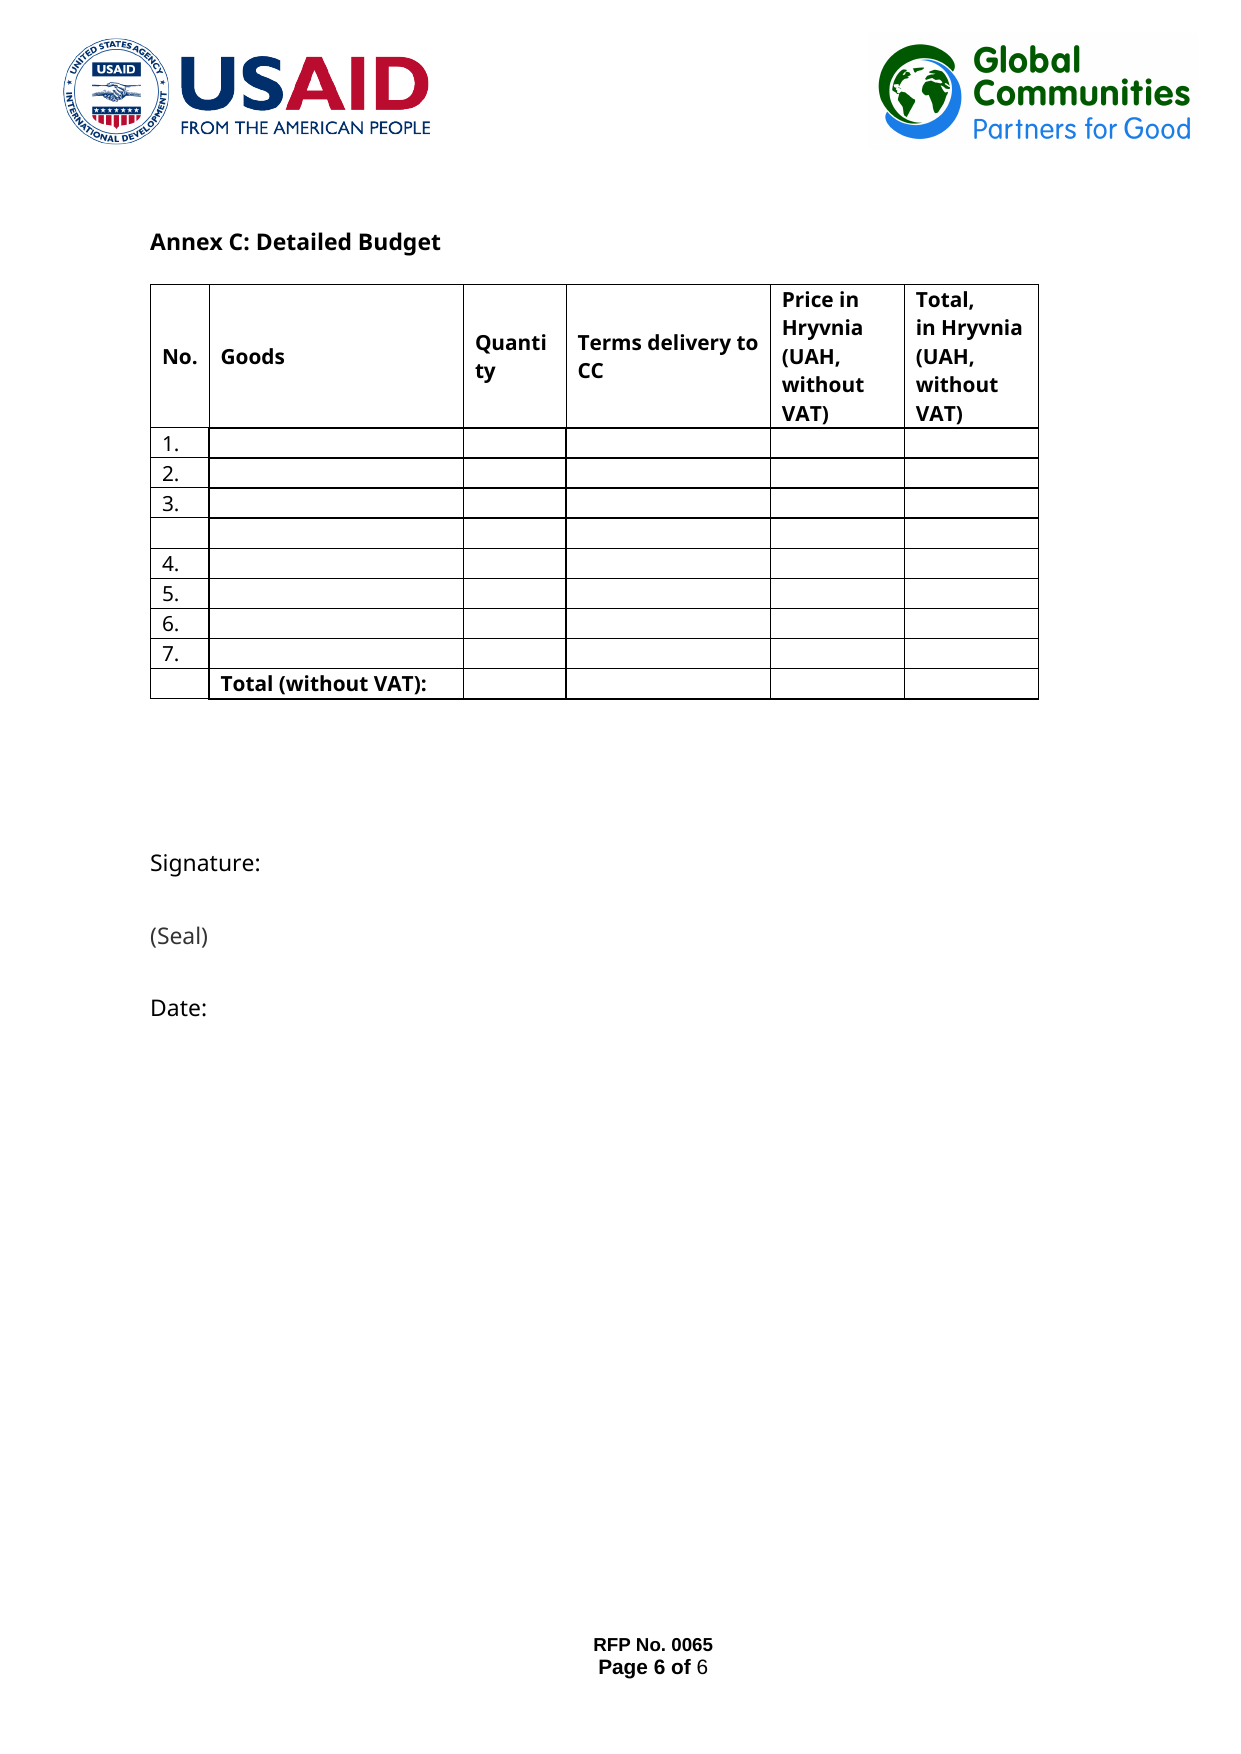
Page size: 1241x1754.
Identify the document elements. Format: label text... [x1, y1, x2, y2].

table_cell [567, 669, 770, 698]
table_cell [464, 519, 565, 547]
table_cell [567, 639, 770, 667]
picture [51, 17, 437, 161]
table_cell Total (without VAT): [210, 669, 463, 698]
table_cell [464, 579, 565, 607]
table_cell [771, 669, 904, 698]
table_cell [771, 459, 904, 487]
table_cell 7. [151, 639, 208, 667]
table_cell [151, 518, 208, 547]
table_cell [771, 489, 904, 517]
table_header Quantity [464, 285, 566, 427]
text (Seal) [150, 919, 1156, 979]
table_cell 4. [151, 549, 208, 577]
table_cell [464, 489, 565, 517]
table_cell [210, 459, 463, 487]
table_cell [567, 489, 770, 517]
table_cell [771, 609, 904, 637]
table_header Price in Hryvnia (UAH, without VAT) [771, 285, 904, 427]
table_cell [771, 639, 904, 667]
text Date: [150, 992, 1156, 1023]
table_cell [210, 609, 463, 637]
table_cell [567, 609, 770, 637]
table_cell [210, 579, 463, 607]
table_cell [905, 519, 1038, 547]
table_cell [905, 579, 1038, 607]
table_cell [464, 429, 565, 457]
table_cell 3. [151, 488, 208, 517]
table_cell [210, 639, 463, 667]
table_cell [210, 549, 463, 577]
table_cell 6. [151, 609, 208, 637]
table_cell [905, 429, 1038, 457]
table_cell [464, 669, 565, 698]
table_cell [464, 639, 565, 667]
picture [867, 33, 1200, 150]
table_cell [905, 459, 1038, 487]
table_cell [567, 459, 770, 487]
table_cell [905, 639, 1038, 667]
table_cell [771, 549, 904, 577]
text Annex C: Detailed Budget [150, 226, 1156, 258]
table_cell [151, 669, 208, 698]
table_cell [771, 519, 904, 547]
text Signature: [150, 847, 1156, 907]
table_cell [905, 549, 1038, 577]
table_cell [210, 519, 463, 547]
table_cell [905, 489, 1038, 517]
table_header No. [151, 285, 209, 427]
table_cell 5. [151, 579, 208, 607]
table_cell [464, 459, 565, 487]
table_cell [210, 429, 463, 457]
table_cell [905, 609, 1038, 637]
table_header Terms delivery to CC [567, 285, 770, 427]
table_cell [771, 579, 904, 607]
table_cell [771, 429, 904, 457]
table_header Goods [210, 285, 463, 427]
table_cell [567, 549, 770, 577]
table_cell [464, 609, 565, 637]
table_cell [905, 669, 1038, 698]
table_cell [567, 429, 770, 457]
table_cell [567, 519, 770, 547]
table_cell [464, 549, 565, 577]
table_cell [567, 579, 770, 607]
table_header Total, in Hryvnia (UAH, without VAT) [905, 285, 1038, 427]
table_cell 1. [151, 428, 208, 457]
table_cell [210, 489, 463, 517]
table_cell 2. [151, 458, 208, 487]
